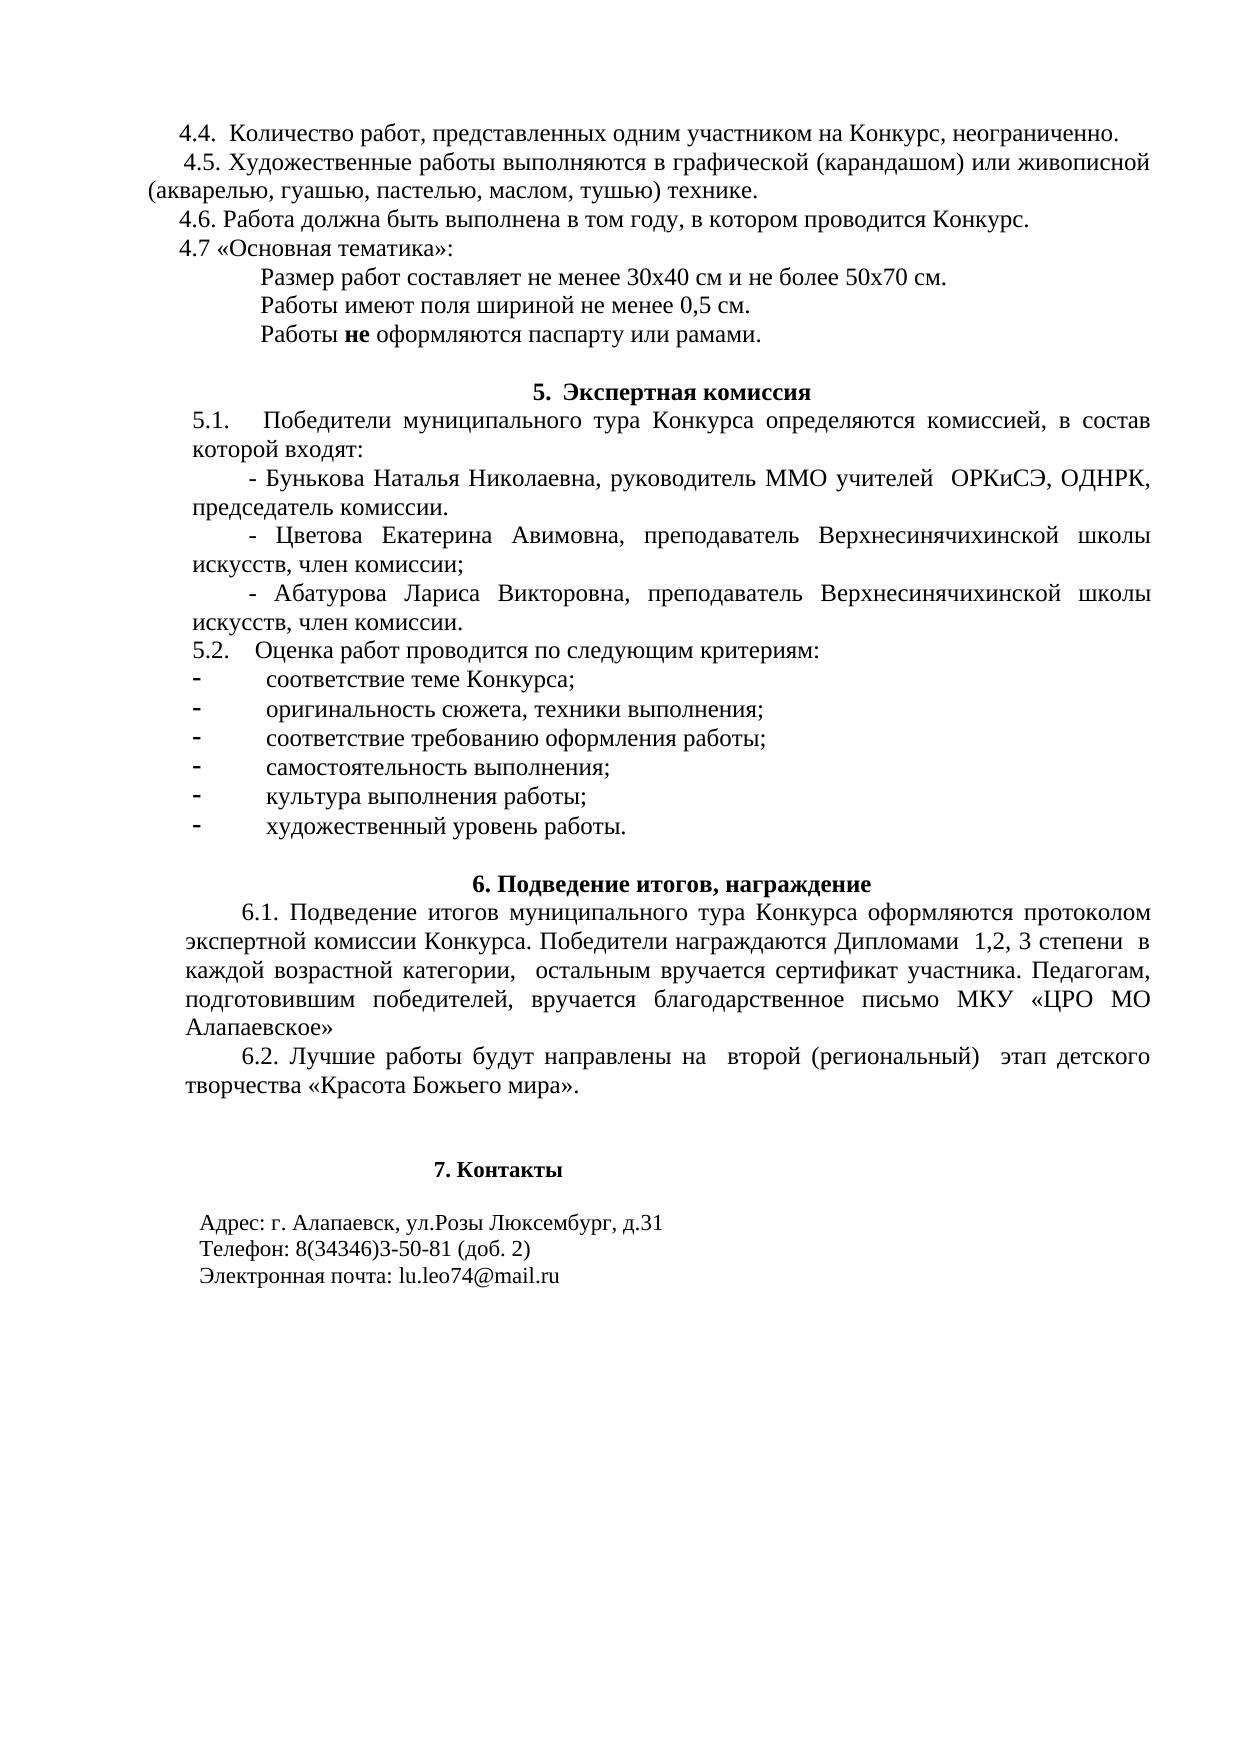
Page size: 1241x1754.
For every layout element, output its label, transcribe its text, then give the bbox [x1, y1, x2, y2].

text 4.4. Количество работ, представленных одним участником на Конкурс, неограниченно. [148, 118, 1152, 147]
list художественный уровень работы. [148, 811, 1152, 840]
text 4.6. Работа должна быть выполнена в том году, в котором проводится Конкурс. [148, 204, 1152, 233]
list Экспертная комиссия [148, 377, 1152, 406]
list соответствие требованию оформления работы; [148, 723, 1152, 752]
text Работы не оформляются паспарту или рамами. [260, 319, 1152, 348]
list - Абатурова Лариса Викторовна, преподаватель Верхнесинячихинской школы искусств, член комиссии. [192, 578, 1152, 636]
text Работы имеют поля шириной не менее 0,5 см. [260, 291, 1152, 319]
text Телефон: 8(34346)3-50-81 (доб. 2) [148, 1235, 1152, 1262]
list культура выполнения работы; [148, 781, 1152, 811]
list 6. Подведение итогов, награждение [148, 869, 1152, 897]
list 5.2. Оценка работ проводится по следующим критериям: [148, 636, 1152, 664]
list самостоятельность выполнения; [148, 752, 1152, 781]
list оригинальность сюжета, техники выполнения; [148, 694, 1152, 723]
list - Цветова Екатерина Авимовна, преподаватель Верхнесинячихинской школы искусств, член комиссии; [192, 521, 1152, 578]
list Победители муниципального тура Конкурса определяются комиссией, в состав которой входят: [192, 406, 1152, 463]
text Размер работ составляет не менее 30x40 см и не более 50x70 см. [260, 262, 1152, 291]
text 6.1. Подведение итогов муниципального тура Конкурса оформляются протоколом экспертной комиссии Конкурса. Победители награждаются Дипломами 1,2, 3 степени в каждой возрастной категории, остальным вручается сертификат участника. Педагогам, подготовившим победителей, вручается благодарственное письмо МКУ «ЦРО МО Алапаевское» [185, 897, 1152, 1041]
text Адрес: г. Алапаевск, ул.Розы Люксембург, д.31 [148, 1209, 1152, 1235]
text 6.2. Лучшие работы будут направлены на второй (региональный) этап детского творчества «Красота Божьего мира». [185, 1041, 1152, 1099]
list соответствие теме Конкурса; [148, 664, 1152, 694]
list - Бунькова Наталья Николаевна, руководитель ММО учителей ОРКиСЭ, ОДНРК, председатель комиссии. [192, 463, 1152, 521]
text 4.5. Художественные работы выполняются в графической (карандашом) или живописной (акварелью, гуашью, пастелью, маслом, тушью) технике. [148, 147, 1152, 204]
subtitle 4.7 «Основная тематика»: [148, 233, 1152, 262]
text Электронная почта: lu.leo74@mail.ru [148, 1262, 1152, 1288]
text 7. Контакты [148, 1156, 1152, 1183]
